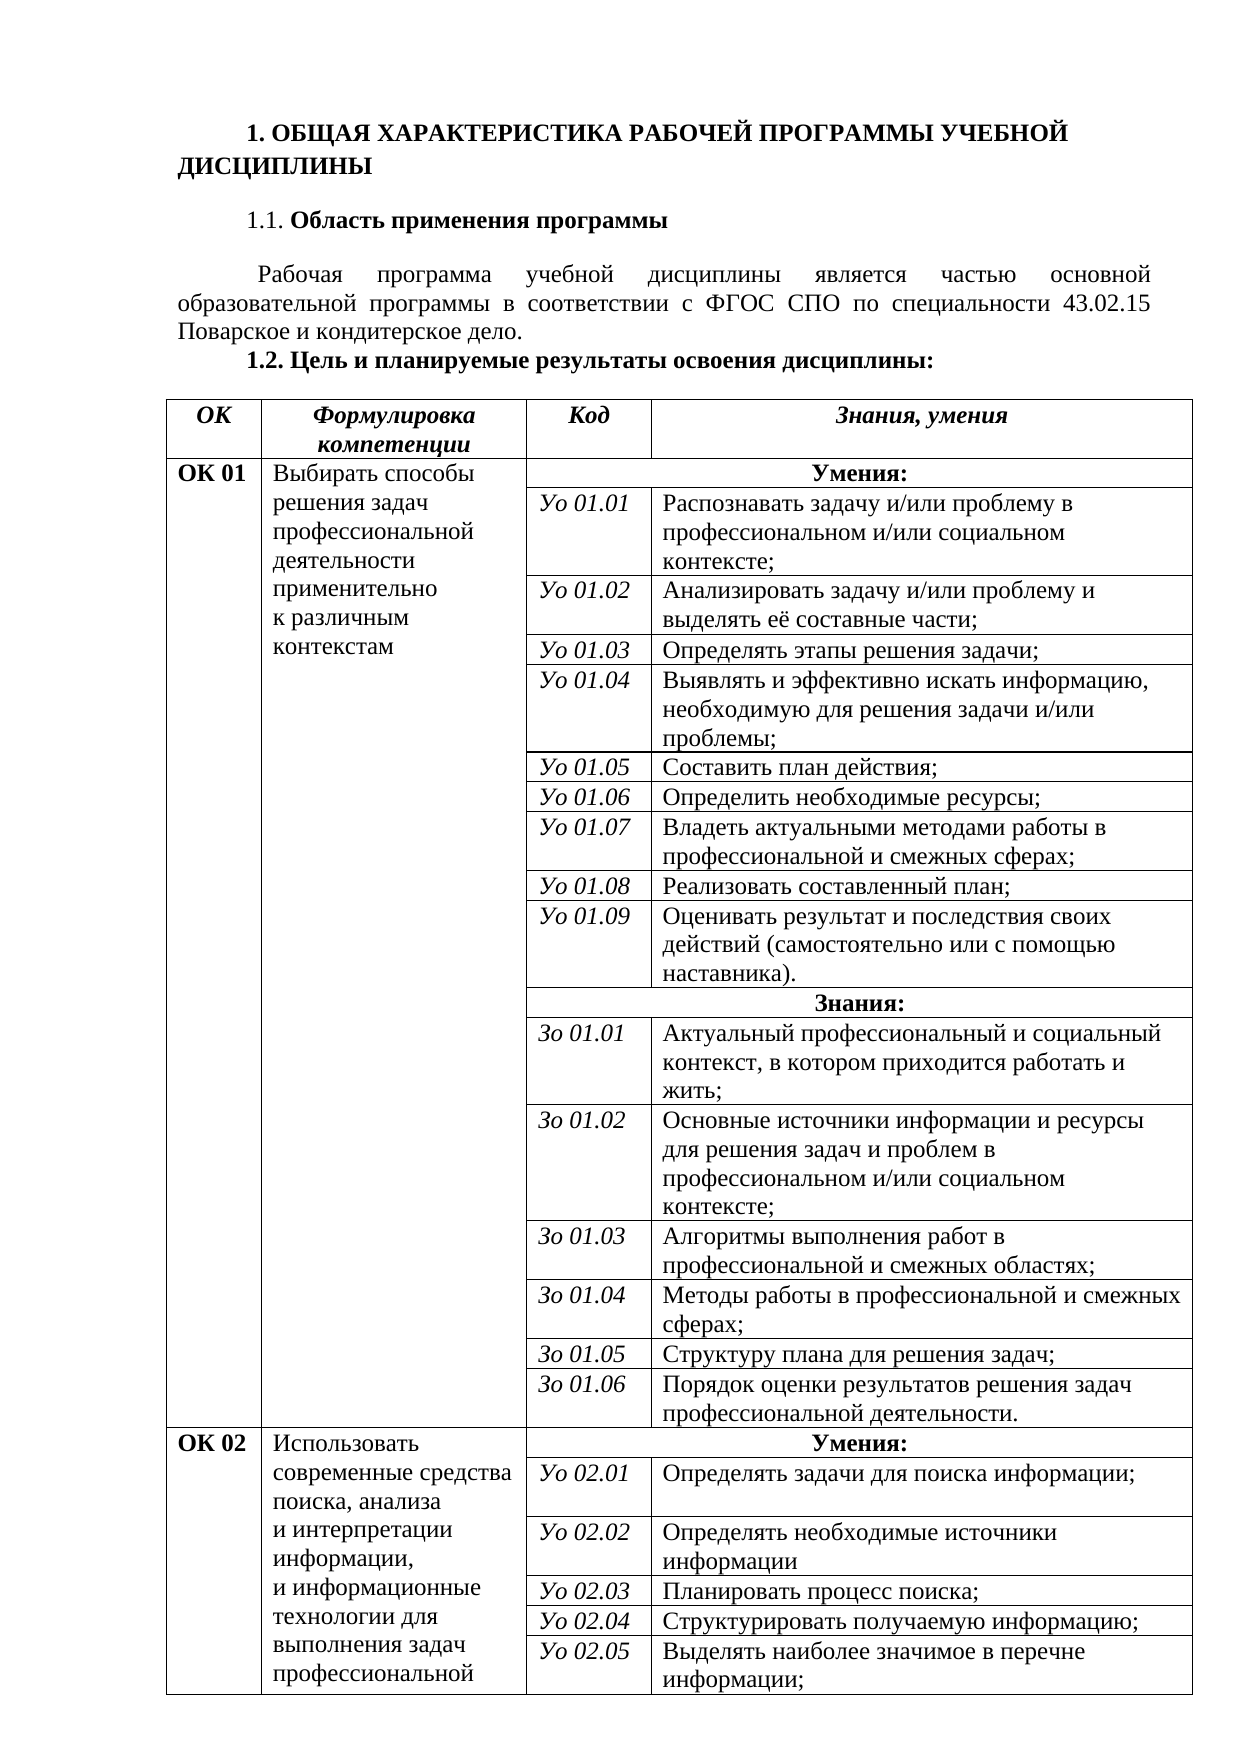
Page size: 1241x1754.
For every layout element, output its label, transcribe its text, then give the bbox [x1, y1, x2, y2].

table_cell Уо 02.04 [527, 1606, 651, 1635]
table_cell Умения: [527, 459, 1192, 487]
table_cell Выявлять и эффективно искать информацию, необходимую для решения задачи и/или проблемы; [652, 665, 1192, 751]
table_cell Определять необходимые источники информации [652, 1517, 1192, 1575]
table_cell ОК 01 [167, 459, 261, 1427]
text 1.1. Область применения программы [177, 205, 1152, 234]
table_cell Актуальный профессиональный и социальный контекст, в котором приходится работать и жить; [652, 1018, 1192, 1104]
table_cell Зо 01.03 [527, 1221, 651, 1279]
table_cell Уо 02.05 [527, 1636, 651, 1694]
text 1.2. Цель и планируемые результаты освоения дисциплины: [177, 345, 1152, 374]
table_cell Выбирать способы решения задач профессиональной деятельности применительно к различным контекстам [262, 459, 526, 1427]
table_cell Составить план действия; [652, 753, 1192, 781]
table_cell Оценивать результат и последствия своих действий (самостоятельно или с помощью наставника). [652, 901, 1192, 987]
table_cell Методы работы в профессиональной и смежных сферах; [652, 1280, 1192, 1338]
table_cell Зо 01.02 [527, 1105, 651, 1220]
table_cell Зо 01.06 [527, 1369, 651, 1427]
table_cell Уо 01.06 [527, 782, 651, 811]
table_cell Владеть актуальными методами работы в профессиональной и смежных сферах; [652, 812, 1192, 870]
table_cell Определять этапы решения задачи; [652, 635, 1192, 664]
table_cell Основные источники информации и ресурсы для решения задач и проблем в профессиональном и/или социальном контексте; [652, 1105, 1192, 1220]
table_cell Уо 01.01 [527, 488, 651, 574]
table_cell Планировать процесс поиска; [652, 1576, 1192, 1605]
table_cell Уо 01.04 [527, 665, 651, 751]
table_cell Зо 01.01 [527, 1018, 651, 1104]
table_cell Использовать современные средства поиска, анализа и интерпретации информации, и информационные технологии для выполнения задач профессиональной деятельности [262, 1428, 526, 1694]
text Рабочая программа учебной дисциплины является частью основной образовательной программы в соответствии с ФГОС СПО по специальности 43.02.15 Поварское и кондитерское дело. [177, 259, 1152, 345]
table_cell Определить необходимые ресурсы; [652, 782, 1192, 811]
table_header Формулировка компетенции [262, 400, 526, 457]
table_cell Структуру плана для решения задач; [652, 1339, 1192, 1368]
table_header Знания, умения [652, 400, 1192, 457]
table_cell Зо 01.04 [527, 1280, 651, 1338]
table_cell Анализировать задачу и/или проблему и выделять её составные части; [652, 576, 1192, 634]
table_cell Уо 02.03 [527, 1576, 651, 1605]
table_cell Уо 01.02 [527, 576, 651, 634]
table_cell Уо 01.03 [527, 635, 651, 664]
table_cell Порядок оценки результатов решения задач профессиональной деятельности. [652, 1369, 1192, 1427]
table_cell Распознавать задачу и/или проблему в профессиональном и/или социальном контексте; [652, 488, 1192, 574]
table_cell Алгоритмы выполнения работ в профессиональной и смежных областях; [652, 1221, 1192, 1279]
table_cell Уо 01.08 [527, 871, 651, 900]
table_cell Реализовать составленный план; [652, 871, 1192, 900]
table_cell Знания: [527, 988, 1192, 1017]
table_header Код [527, 400, 651, 457]
table_cell Определять задачи для поиска информации; [652, 1458, 1192, 1516]
table_cell ОК 02 [167, 1428, 261, 1694]
table_cell Умения: [527, 1428, 1192, 1457]
table_header ОК [167, 400, 261, 457]
table_cell Уо 01.09 [527, 901, 651, 987]
text 1. ОБЩАЯ ХАРАКТЕРИСТИКА РАБОЧЕЙ ПРОГРАММЫ УЧЕБНОЙ ДИСЦИПЛИНЫ [177, 118, 1152, 180]
table_cell Структурировать получаемую информацию; [652, 1606, 1192, 1635]
table_cell Зо 01.05 [527, 1339, 651, 1368]
table_cell Уо 01.05 [527, 753, 651, 781]
table_cell Уо 01.07 [527, 812, 651, 870]
table_cell Уо 02.01 [527, 1458, 651, 1516]
table_cell Уо 02.02 [527, 1517, 651, 1575]
table_cell Выделять наиболее значимое в перечне информации; [652, 1636, 1192, 1694]
